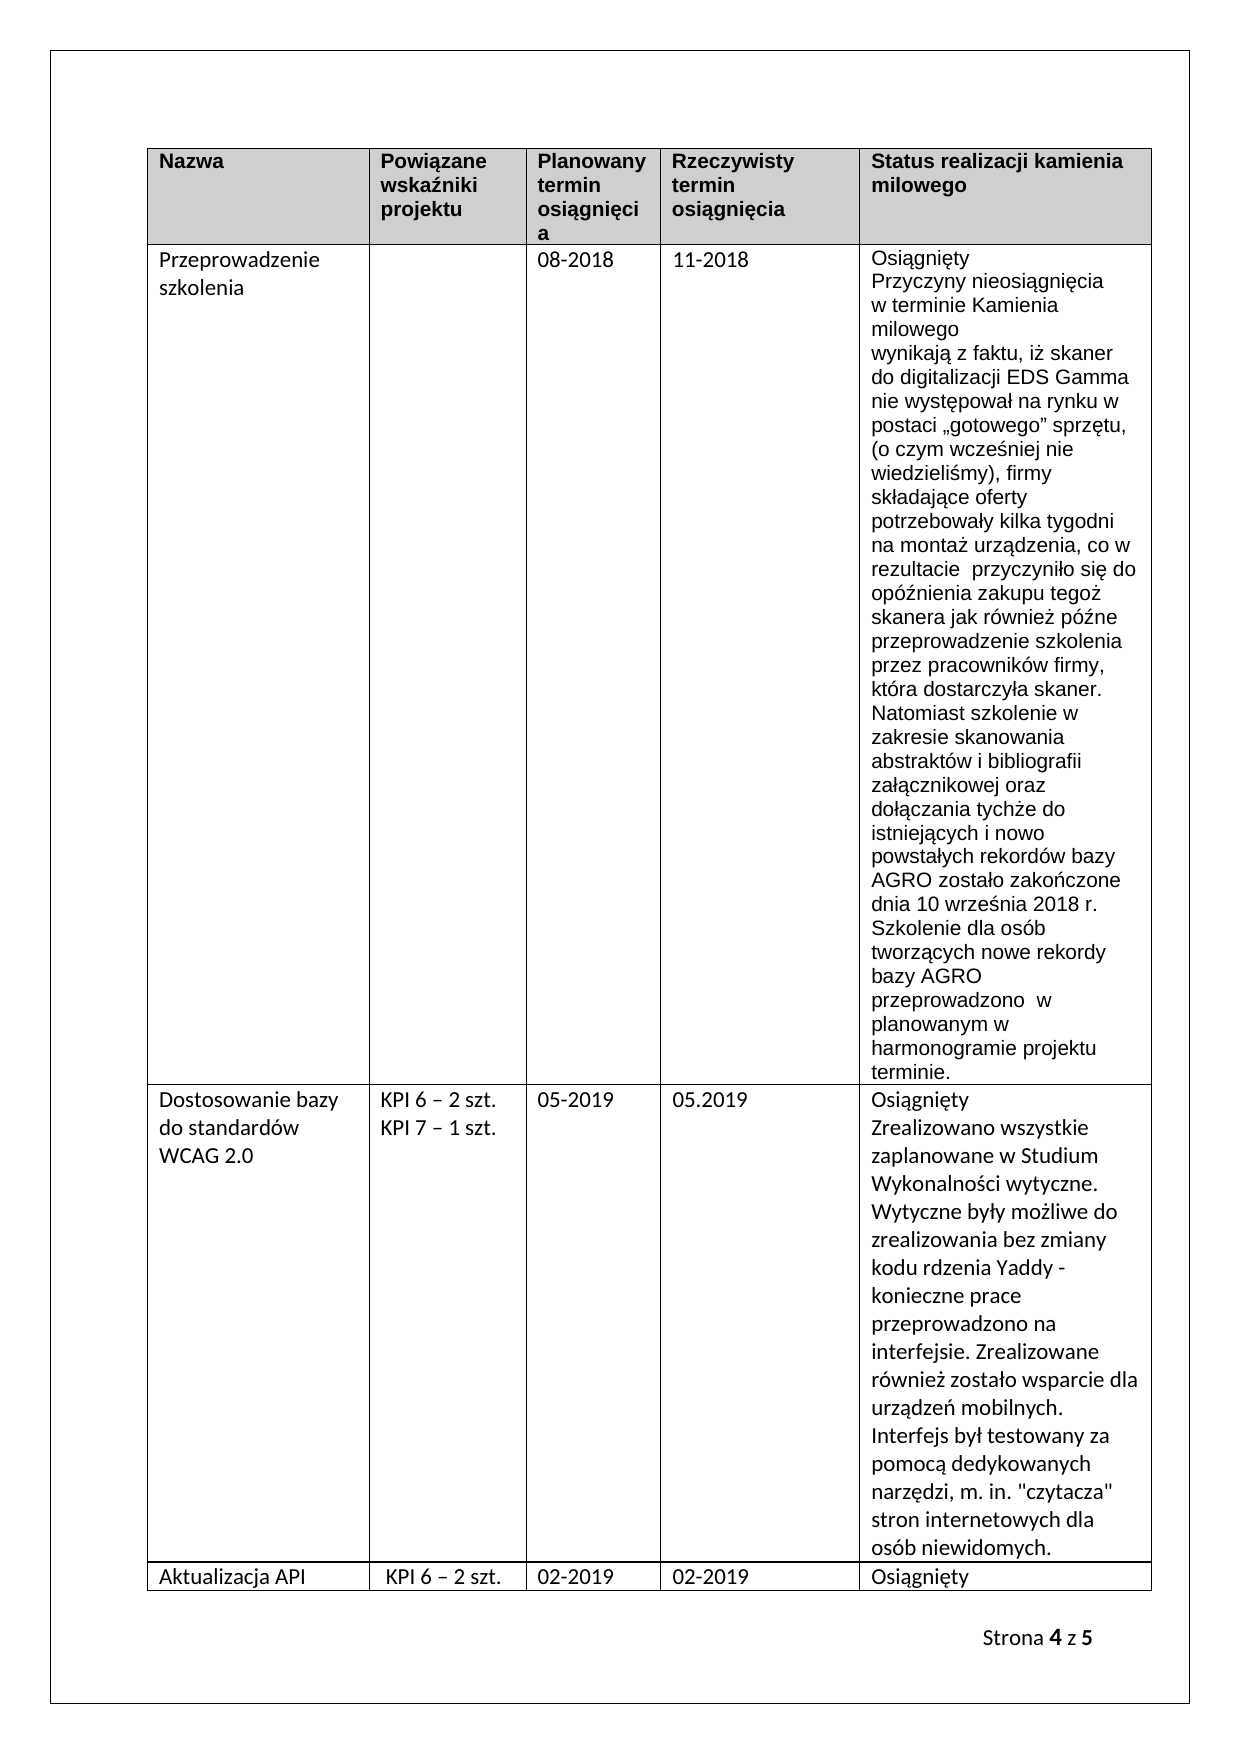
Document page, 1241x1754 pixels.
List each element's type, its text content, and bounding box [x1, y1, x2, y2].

table_cell Osiągnięty Przyczyny nieosiągnięcia w terminie Kamienia milowego wynikają z faktu, iż skaner do digitalizacji EDS Gamma nie występował na rynku w postaci „gotowego” sprzętu, (o czym wcześniej nie wiedzieliśmy), firmy składające oferty potrzebowały kilka tygodni na montaż urządzenia, co w rezultacie przyczyniło się do opóźnienia zakupu tegoż skanera jak również późne przeprowadzenie szkolenia przez pracowników firmy, która dostarczyła skaner. Natomiast szkolenie w zakresie skanowania abstraktów i bibliografii załącznikowej oraz dołączania tychże do istniejących i nowo powstałych rekordów bazy AGRO zostało zakończone dnia 10 września 2018 r. Szkolenie dla osób tworzących nowe rekordy bazy AGRO przeprowadzono w planowanym w harmonogramie projektu terminie. [860, 245, 1151, 1084]
table_cell Osiągnięty [860, 1563, 1151, 1590]
table_cell 05-2019 [527, 1085, 660, 1561]
table_cell [370, 245, 526, 1084]
table_cell 08-2018 [527, 245, 660, 1084]
table_cell KPI 6 – 2 szt. KPI 7 – 1 szt. [370, 1085, 526, 1561]
table_cell KPI 6 – 2 szt. KPI 7 – 1 szt. [370, 1563, 526, 1590]
table_cell Dostosowanie bazy do standardów WCAG 2.0 [148, 1085, 369, 1561]
table_cell 02-2019 [527, 1563, 660, 1590]
table_header Rzeczywisty termin osiągnięcia [661, 149, 859, 244]
table_cell Przeprowadzenie szkolenia [148, 245, 369, 1084]
table_header Powiązane wskaźniki projektu [370, 149, 526, 244]
table_cell Aktualizacja API [148, 1563, 369, 1590]
table_header Planowany termin osiągnięcia [527, 149, 660, 244]
table_cell 11-2018 [661, 245, 859, 1084]
table_cell 02-2019 [661, 1563, 859, 1590]
table_header Status realizacji kamienia milowego [860, 149, 1151, 244]
table_cell 05.2019 [661, 1085, 859, 1561]
table_cell Osiągnięty Zrealizowano wszystkie zaplanowane w Studium Wykonalności wytyczne. Wytyczne były możliwe do zrealizowania bez zmiany kodu rdzenia Yaddy - konieczne prace przeprowadzono na interfejsie. Zrealizowane również zostało wsparcie dla urządzeń mobilnych. Interfejs był testowany za pomocą dedykowanych narzędzi, m. in. "czytacza" stron internetowych dla osób niewidomych. [860, 1085, 1151, 1561]
table_header Nazwa [148, 149, 369, 244]
